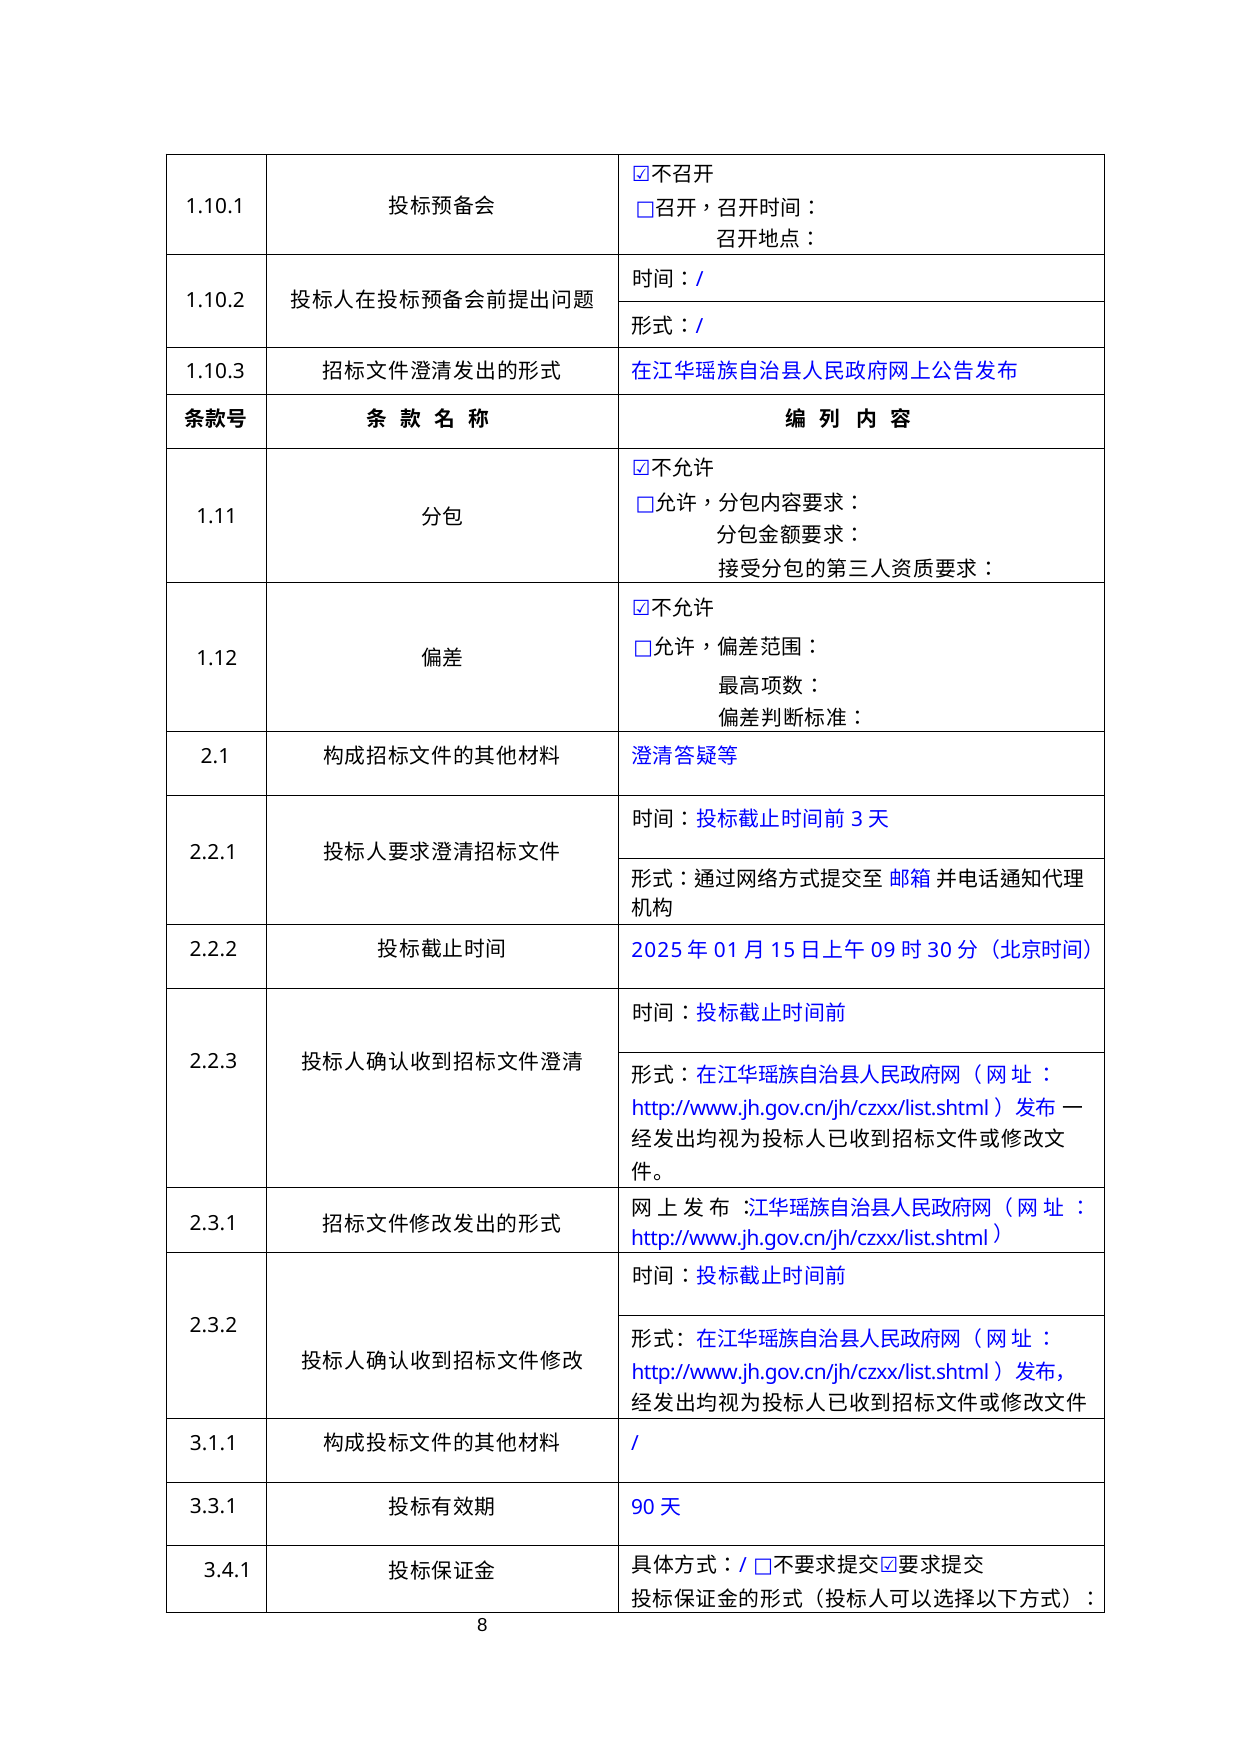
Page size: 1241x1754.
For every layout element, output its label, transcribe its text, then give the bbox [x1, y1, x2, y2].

table_cell 3.1.1 [167, 1419, 266, 1482]
table_cell 1.11 [167, 449, 266, 582]
table_cell 分包 [267, 449, 618, 582]
table_cell 3.4.1 [167, 1546, 266, 1612]
table_cell / [619, 1419, 1104, 1482]
table_cell 2.2.2 [167, 925, 266, 988]
table_cell 构成招标文件的其他材料 [267, 732, 618, 795]
table_cell 投标人确认收到招标文件修改 [267, 1253, 618, 1418]
table_cell 2.2.3 [167, 989, 266, 1187]
table_cell 投标人确认收到招标文件澄清 [267, 989, 618, 1187]
table_cell 2025年01月15日上午09时30分（北京时间） [619, 925, 1104, 988]
table_cell 形式：在江华瑶族自治县人民政府网（ 网 址 ：http://www.jh.gov.cn/jh/czxx/list.shtml ）发布 一经发出均视为投标人已收到招标文件或修改文件。 [619, 1053, 1104, 1187]
table_cell 2.3.1 [167, 1188, 266, 1252]
table_cell 时间：投标截止时间前 [619, 989, 1104, 1051]
table_cell 投标人在投标预备会前提出问题 [267, 255, 618, 347]
table_cell 形式：/ [619, 302, 1104, 347]
table_cell 形式：通过网络方式提交至 邮箱 并电话通知代理机构 [619, 859, 1104, 924]
table_cell 条 款 名 称 [267, 395, 618, 448]
table_cell 网 上 发 布 ：江华瑶族自治县人民政府网（ 网 址 ：http://www.jh.gov.cn/jh/czxx/list.shtml ） [619, 1188, 1104, 1252]
table_cell 时间：投标截止时间前 3 天 [619, 796, 1104, 858]
table_cell 编 列 内 容 [619, 395, 1104, 448]
table_cell 形式：在江华瑶族自治县人民政府网（ 网 址 ：http://www.jh.gov.cn/jh/czxx/list.shtml ）发布， 经发出均视为投标人已收到招标文件或修改文件 [619, 1316, 1104, 1418]
table_cell 时间：/ [619, 255, 1104, 301]
table_cell 偏差 [267, 583, 618, 731]
table_cell ☑不召开 □召开，召开时间： 召开地点： [619, 155, 1104, 254]
table_cell 1.10.2 [167, 255, 266, 347]
table_cell 90 天 [619, 1483, 1104, 1545]
table_cell 构成投标文件的其他材料 [267, 1419, 618, 1482]
table_cell 招标文件澄清发出的形式 [267, 348, 618, 394]
table_cell 投标截止时间 [267, 925, 618, 988]
table_cell 1.10.1 [167, 155, 266, 254]
table_cell 2.2.1 [167, 796, 266, 924]
table_cell 条款号 [167, 395, 266, 448]
table_cell 投标有效期 [267, 1483, 618, 1545]
table_cell 招标文件修改发出的形式 [267, 1188, 618, 1252]
table_cell 时间：投标截止时间前 [619, 1253, 1104, 1315]
table_cell ☑不允许 □允许，偏差范围： 最高项数： 偏差判断标准： [619, 583, 1104, 731]
table_cell 投标预备会 [267, 155, 618, 254]
table_cell 1.10.3 [167, 348, 266, 394]
table_cell 投标人要求澄清招标文件 [267, 796, 618, 924]
table_cell 2.3.2 [167, 1253, 266, 1418]
table_cell 3.3.1 [167, 1483, 266, 1545]
table_cell 2.1 [167, 732, 266, 795]
table_cell 1.12 [167, 583, 266, 731]
table_cell ☑不允许 □允许，分包内容要求： 分包金额要求： 接受分包的第三人资质要求： [619, 449, 1104, 582]
table_cell 在江华瑶族自治县人民政府网上公告发布 [619, 348, 1104, 394]
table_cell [619, 1546, 1104, 1612]
table_cell 澄清答疑等 [619, 732, 1104, 795]
table_cell 投标保证金 [267, 1546, 618, 1612]
